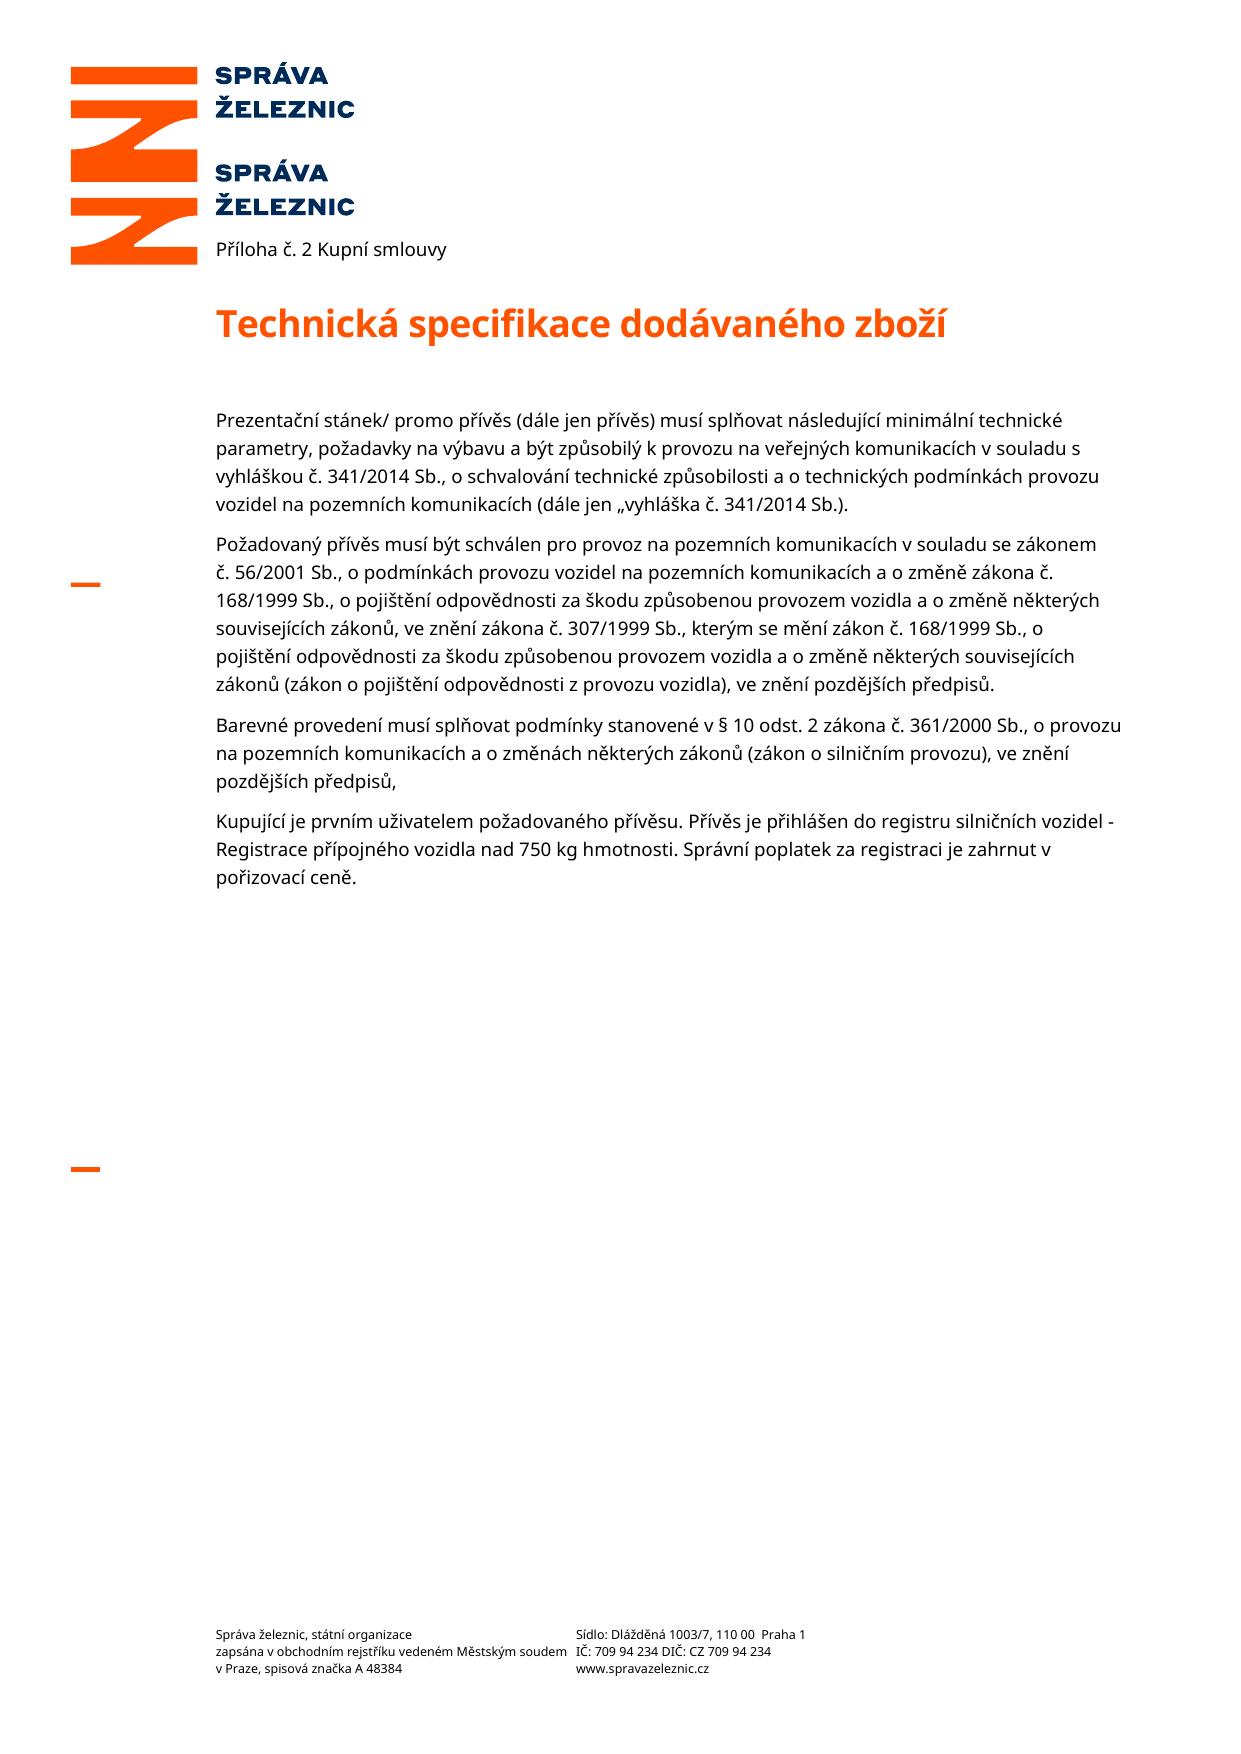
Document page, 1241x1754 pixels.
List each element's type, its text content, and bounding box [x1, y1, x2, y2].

subtitle Technická specifikace dodávaného zboží [216, 298, 1122, 349]
text Příloha č. 2 Kupní smlouvy [216, 236, 1122, 262]
text Kupující je prvním uživatelem požadovaného přívěsu. Přívěs je přihlášen do registru silničních vozidel - Registrace přípojného vozidla nad 750 kg hmotnosti. Správní poplatek za registraci je zahrnut v pořizovací ceně. [216, 809, 1122, 890]
text Požadovaný přívěs musí být schválen pro provoz na pozemních komunikacích v souladu se zákonem č. 56/2001 Sb., o podmínkách provozu vozidel na pozemních komunikacích a o změně zákona č. 168/1999 Sb., o pojištění odpovědnosti za škodu způsobenou provozem vozidla a o změně některých souvisejících zákonů, ve znění zákona č. 307/1999 Sb., kterým se mění zákon č. 168/1999 Sb., o pojištění odpovědnosti za škodu způsobenou provozem vozidla a o změně některých souvisejících zákonů (zákon o pojištění odpovědnosti z provozu vozidla), ve znění pozdějších předpisů. [216, 531, 1122, 697]
text Prezentační stánek/ promo přívěs (dále jen přívěs) musí splňovat následující minimální technické parametry, požadavky na výbavu a být způsobilý k provozu na veřejných komunikacích v souladu s vyhláškou č. 341/2014 Sb., o schvalování technické způsobilosti a o technických podmínkách provozu vozidel na pozemních komunikacích (dále jen „vyhláška č. 341/2014 Sb.). [216, 407, 1122, 516]
text Barevné provedení musí splňovat podmínky stanovené v § 10 odst. 2 zákona č. 361/2000 Sb., o provozu na pozemních komunikacích a o změnách některých zákonů (zákon o silničním provozu), ve znění pozdějších předpisů, [216, 712, 1122, 794]
